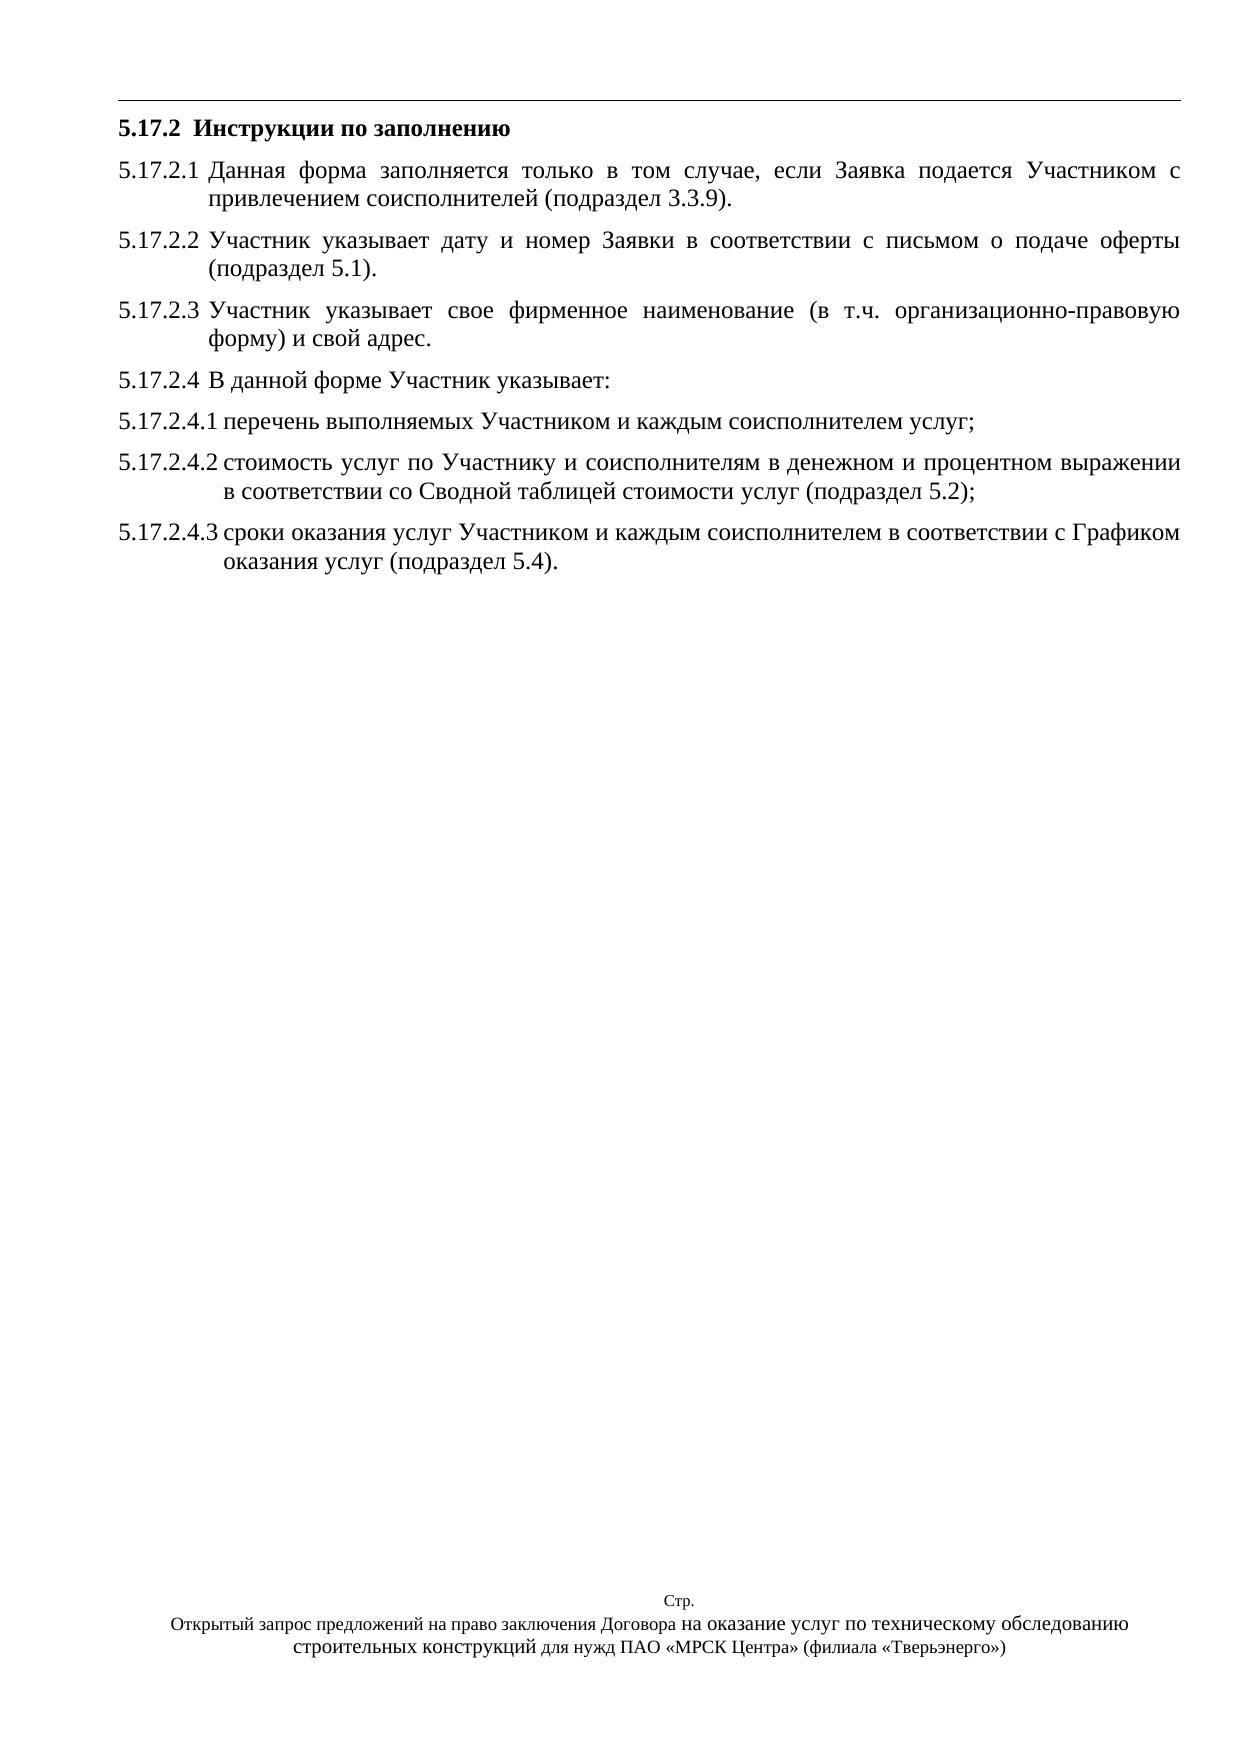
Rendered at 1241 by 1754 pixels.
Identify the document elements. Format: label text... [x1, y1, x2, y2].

list Участник указывает свое фирменное наименование (в т.ч. организационно-правовую форму) и свой адрес. [118, 295, 1181, 352]
list В данной форме Участник указывает: [118, 365, 1181, 393]
subtitle Инструкции по заполнению [118, 113, 1181, 142]
list стоимость услуг по Участнику и соисполнителям в денежном и процентном выражении в соответствии со Сводной таблицей стоимости услуг (подраздел 5.2); [118, 447, 1181, 505]
list сроки оказания услуг Участником и каждым соисполнителем в соответствии с Графиком оказания услуг (подраздел 5.4). [118, 517, 1181, 575]
list перечень выполняемых Участником и каждым соисполнителем услуг; [118, 406, 1181, 435]
list Данная форма заполняется только в том случае, если Заявка подается Участником с привлечением соисполнителей (подраздел 3.3.9). [118, 155, 1181, 212]
list Участник указывает дату и номер Заявки в соответствии с письмом о подаче оферты (подраздел 5.1). [118, 225, 1181, 282]
